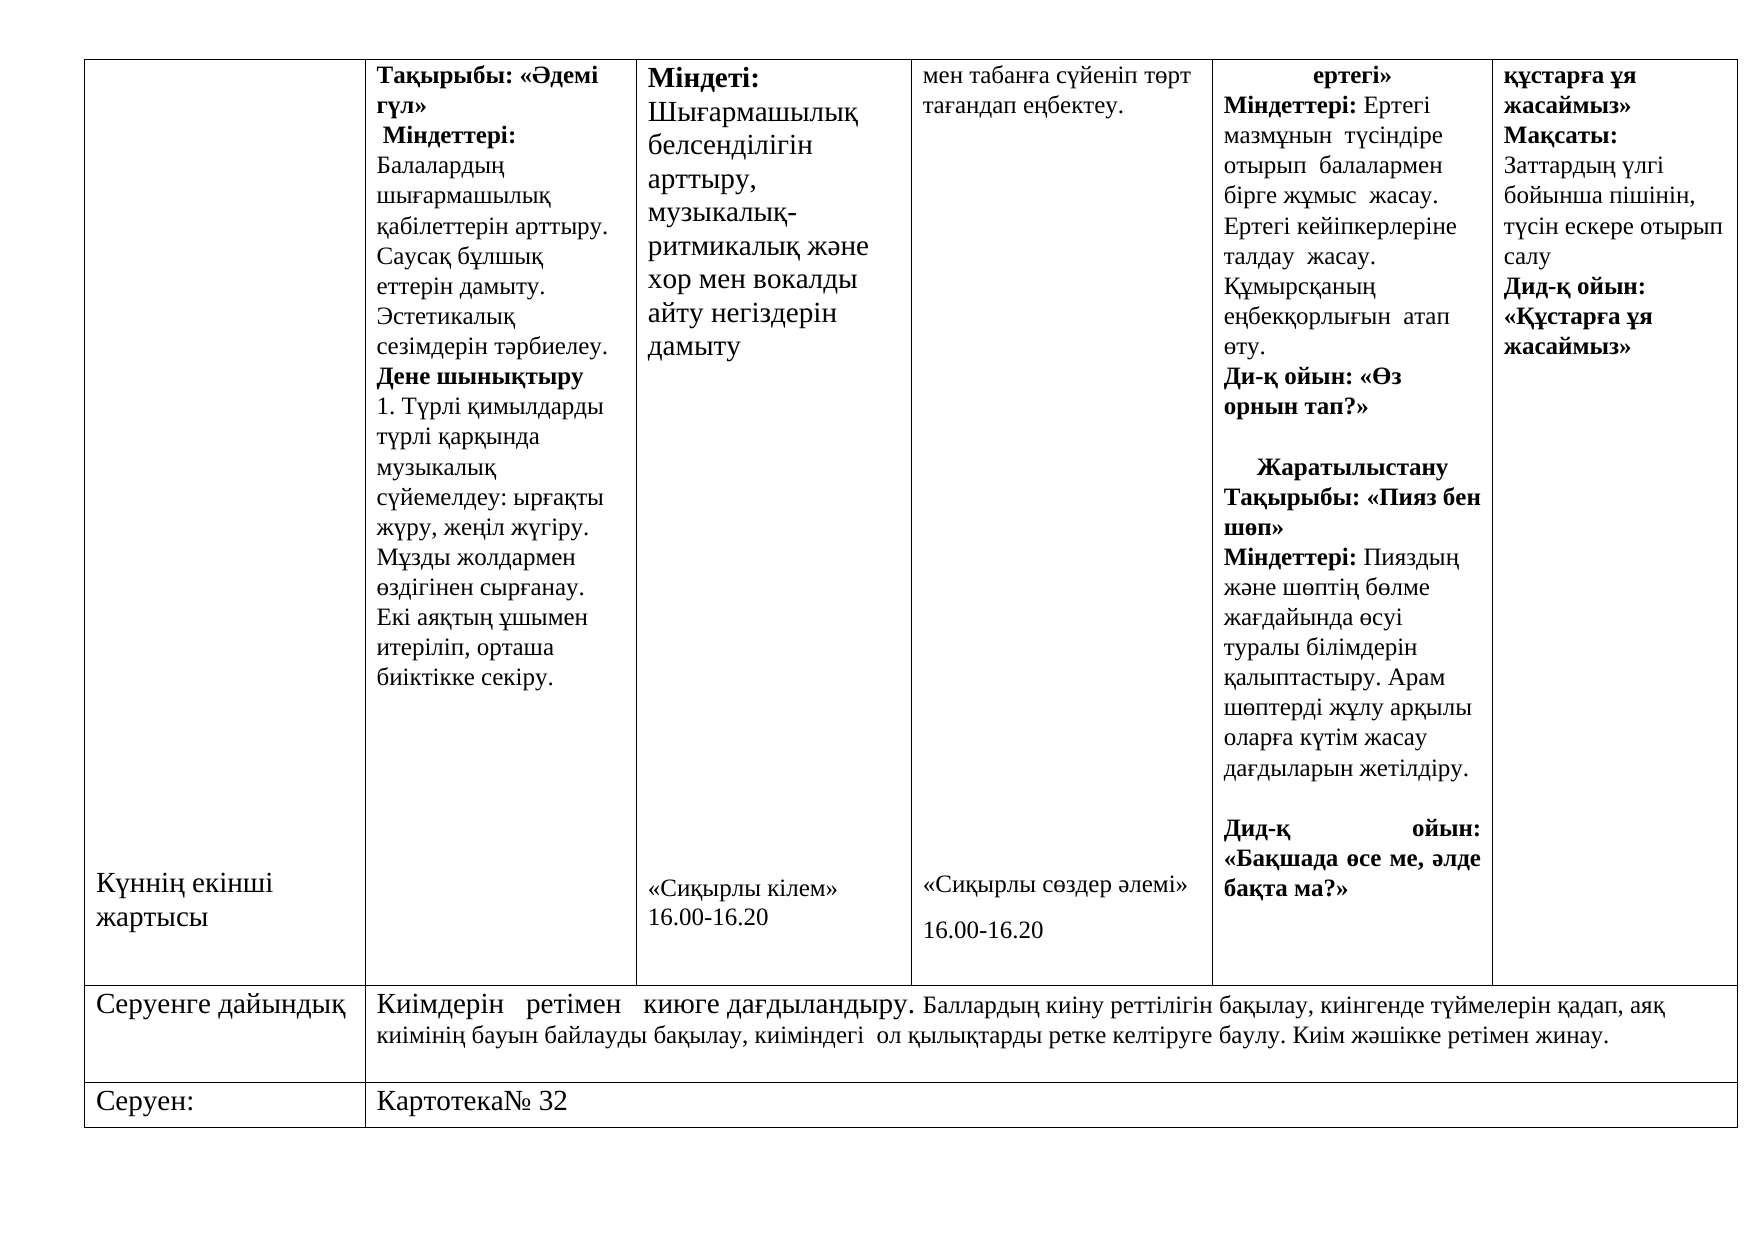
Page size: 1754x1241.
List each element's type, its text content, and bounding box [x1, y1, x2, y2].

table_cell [1493, 60, 1737, 985]
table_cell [366, 60, 636, 985]
table_cell Киімдерін ретімен киюге дағдыландыру. Баллардың киіну реттілігін бақылау, киінгенде түймелерін қадап, аяқ киімінің бауын байлауды бақылау, киіміндегі ол қылықтарды ретке келтіруге баулу. Киім жәшікке ретімен жинау. [366, 986, 1737, 1082]
table_cell Серуен: [85, 1083, 365, 1127]
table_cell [637, 60, 911, 985]
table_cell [85, 60, 365, 985]
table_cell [1213, 60, 1492, 985]
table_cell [912, 60, 1212, 985]
table_cell Серуенге дайындық [85, 986, 365, 1082]
table_cell Картотека№ 32 [366, 1083, 1737, 1127]
